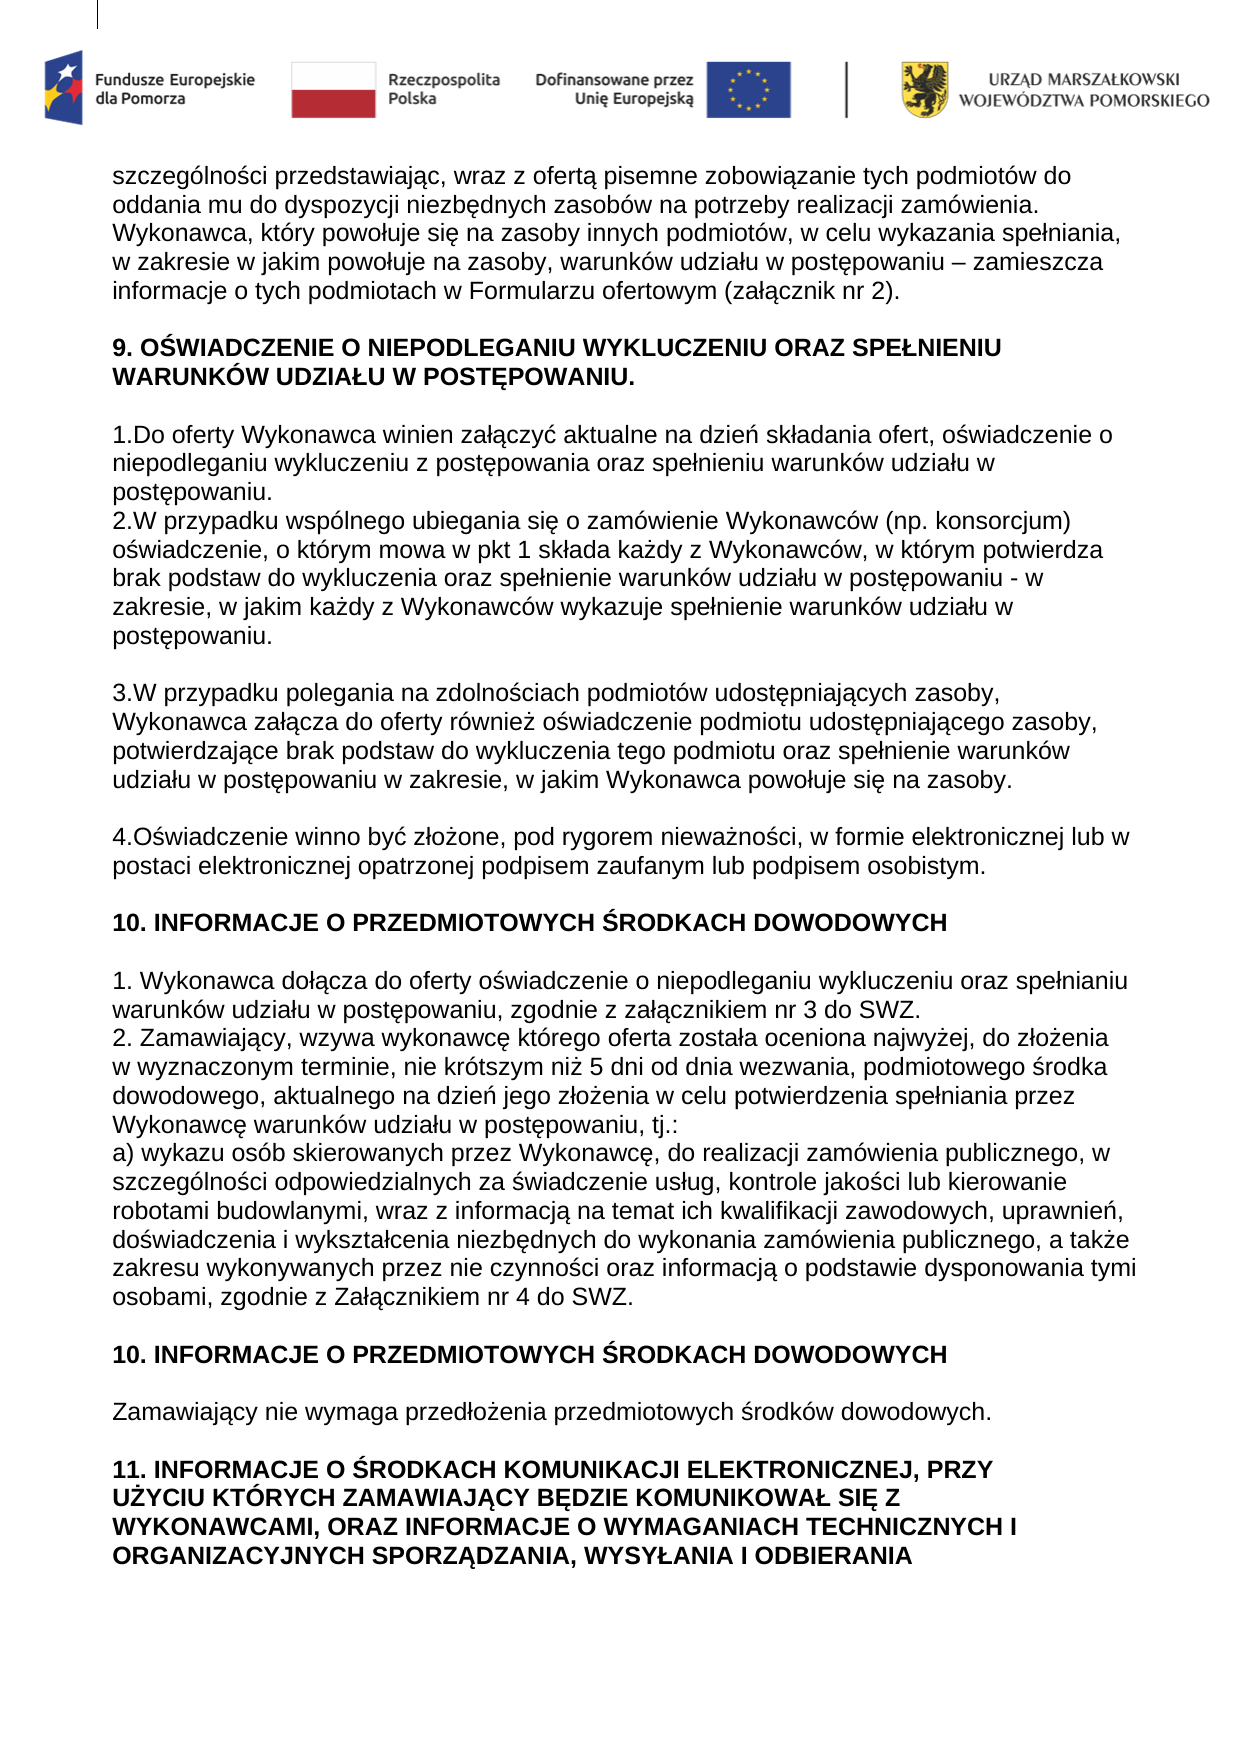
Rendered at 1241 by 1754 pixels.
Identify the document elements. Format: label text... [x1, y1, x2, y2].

text 9. OŚWIADCZENIE O NIEPODLEGANIU WYKLUCZENIU ORAZ SPEŁNIENIU WARUNKÓW UDZIAŁU W POSTĘPOWANIU. [112, 333, 1141, 391]
text 11. INFORMACJE O ŚRODKACH KOMUNIKACJI ELEKTRONICZNEJ, PRZY [112, 1454, 1141, 1483]
text 2. Zamawiający, wzywa wykonawcę którego oferta została oceniona najwyżej, do złożenia [112, 1023, 1141, 1052]
text 10. INFORMACJE O PRZEDMIOTOWYCH ŚRODKACH DOWODOWYCH [112, 908, 1141, 937]
text 4.Oświadczenie winno być złożone, pod rygorem nieważności, w formie elektronicznej lub w postaci elektronicznej opatrzonej podpisem zaufanym lub podpisem osobistym. [112, 822, 1141, 879]
text 10. INFORMACJE O PRZEDMIOTOWYCH ŚRODKACH DOWODOWYCH [112, 1339, 1141, 1368]
text 1. Wykonawca dołącza do oferty oświadczenie o niepodleganiu wykluczeniu oraz spełnianiu warunków udziału w postępowaniu, zgodnie z załącznikiem nr 3 do SWZ. [112, 966, 1141, 1023]
text 3.W przypadku polegania na zdolnościach podmiotów udostępniających zasoby, Wykonawca załącza do oferty również oświadczenie podmiotu udostępniającego zasoby, potwierdzające brak podstaw do wykluczenia tego podmiotu oraz spełnienie warunków udziału w postępowaniu w zakresie, w jakim Wykonawca powołuje się na zasoby. [112, 678, 1141, 793]
text ORGANIZACYJNYCH SPORZĄDZANIA, WYSYŁANIA I ODBIERANIA [112, 1541, 1141, 1569]
text UŻYCIU KTÓRYCH ZAMAWIAJĄCY BĘDZIE KOMUNIKOWAŁ SIĘ Z [112, 1483, 1141, 1512]
text 2.W przypadku wspólnego ubiegania się o zamówienie Wykonawców (np. konsorcjum) oświadczenie, o którym mowa w pkt 1 składa każdy z Wykonawców, w którym potwierdza brak podstaw do wykluczenia oraz spełnienie warunków udziału w postępowaniu - w zakresie, w jakim każdy z Wykonawców wykazuje spełnienie warunków udziału w postępowaniu. [112, 506, 1141, 649]
picture [26, 31, 1228, 144]
text a) wykazu osób skierowanych przez Wykonawcę, do realizacji zamówienia publicznego, w szczególności odpowiedzialnych za świadczenie usług, kontrole jakości lub kierowanie robotami budowlanymi, wraz z informacją na temat ich kwalifikacji zawodowych, uprawnień, doświadczenia i wykształcenia niezbędnych do wykonania zamówienia publicznego, a także zakresu wykonywanych przez nie czynności oraz informacją o podstawie dysponowania tymi osobami, zgodnie z Załącznikiem nr 4 do SWZ. [112, 1138, 1141, 1311]
text szczególności przedstawiając, wraz z ofertą pisemne zobowiązanie tych podmiotów do oddania mu do dyspozycji niezbędnych zasobów na potrzeby realizacji zamówienia. Wykonawca, który powołuje się na zasoby innych podmiotów, w celu wykazania spełniania, [112, 161, 1141, 247]
text WYKONAWCAMI, ORAZ INFORMACJE O WYMAGANIACH TECHNICZNYCH I [112, 1512, 1141, 1541]
text 1.Do oferty Wykonawca winien załączyć aktualne na dzień składania ofert, oświadczenie o niepodleganiu wykluczeniu z postępowania oraz spełnieniu warunków udziału w postępowaniu. [112, 419, 1141, 506]
text w zakresie w jakim powołuje na zasoby, warunków udziału w postępowaniu – zamieszcza informacje o tych podmiotach w Formularzu ofertowym (załącznik nr 2). [112, 247, 1141, 304]
text w wyznaczonym terminie, nie krótszym niż 5 dni od dnia wezwania, podmiotowego środka dowodowego, aktualnego na dzień jego złożenia w celu potwierdzenia spełniania przez Wykonawcę warunków udziału w postępowaniu, tj.: [112, 1052, 1141, 1138]
text Zamawiający nie wymaga przedłożenia przedmiotowych środków dowodowych. [112, 1397, 1141, 1426]
